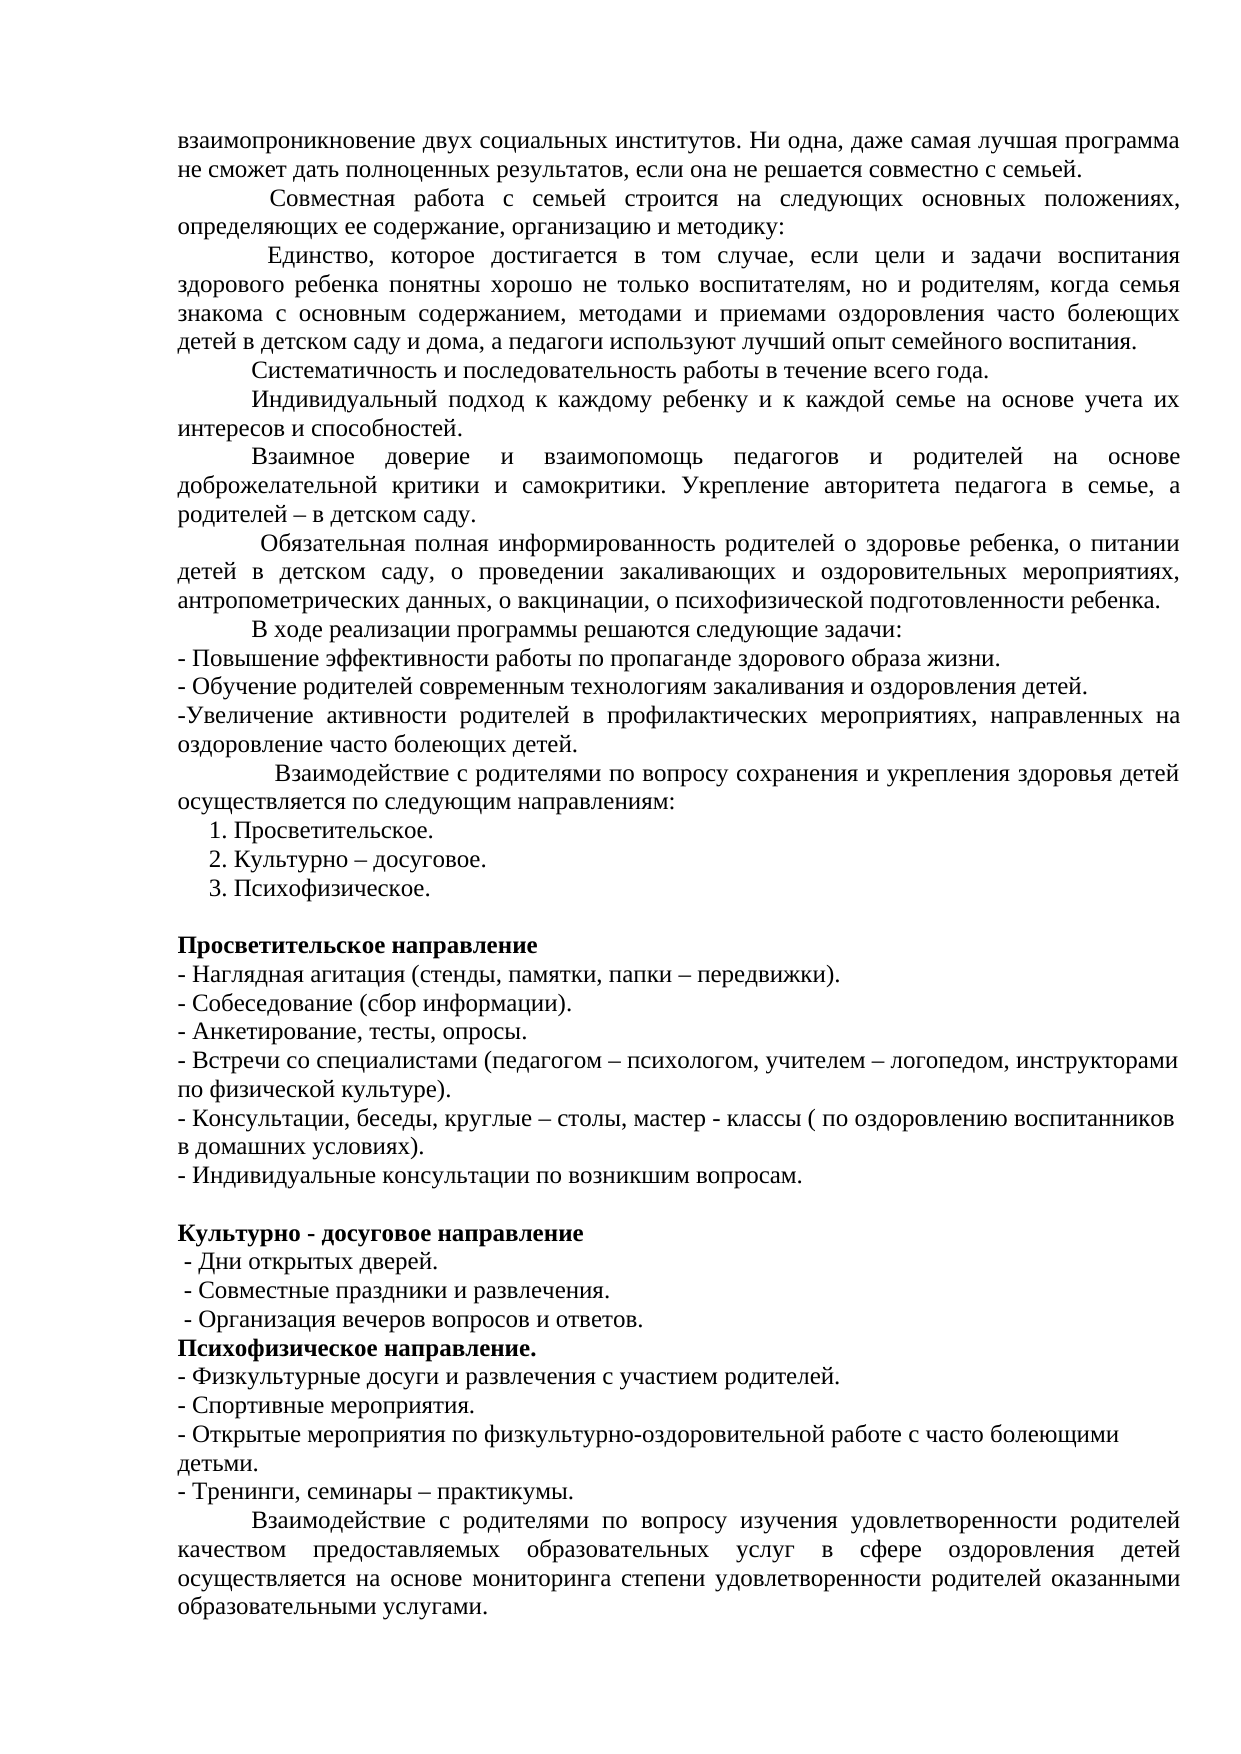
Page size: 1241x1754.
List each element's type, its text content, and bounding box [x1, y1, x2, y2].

text - Открытые мероприятия по физкультурно-оздоровительной работе с часто болеющими детьми. [177, 1419, 1181, 1476]
text Взаимное доверие и взаимопомощь педагогов и родителей на основе доброжелательной критики и самокритики. Укрепление авторитета педагога в семье, а родителей – в детском саду. [177, 441, 1181, 528]
text - Анкетирование, тесты, опросы. [148, 1016, 1181, 1045]
text 1. Просветительское. [177, 815, 1181, 844]
text 3. Психофизическое. [177, 873, 1181, 901]
text - Дни открытых дверей. [177, 1246, 1181, 1275]
text Просветительское направление [177, 930, 1181, 959]
text - Повышение эффективности работы по пропаганде здорового образа жизни. [177, 643, 1181, 671]
text Взаимодействие с родителями по вопросу сохранения и укрепления здоровья детей осуществляется по следующим направлениям: [177, 758, 1181, 815]
text - Собеседование (сбор информации). [148, 988, 1181, 1016]
text Индивидуальный подход к каждому ребенку и к каждой семье на основе учета их интересов и способностей. [177, 384, 1181, 441]
text В ходе реализации программы решаются следующие задачи: [177, 614, 1181, 643]
text - Физкультурные досуги и развлечения с участием родителей. [162, 1361, 1181, 1390]
text - Организация вечеров вопросов и ответов. [177, 1304, 1181, 1333]
text - Индивидуальные консультации по возникшим вопросам. [148, 1160, 1181, 1189]
text Совместная работа с семьей строится на следующих основных положениях, определяющих ее содержание, организацию и методику: [177, 183, 1181, 240]
text 2. Культурно – досуговое. [177, 844, 1181, 873]
text Психофизическое направление. [177, 1333, 1181, 1361]
text - Наглядная агитация (стенды, памятки, папки – передвижки). [148, 959, 1181, 988]
text Единство, которое достигается в том случае, если цели и задачи воспитания здорового ребенка понятны хорошо не только воспитателям, но и родителям, когда семья знакома с основным содержанием, методами и приемами оздоровления часто болеющих детей в детском саду и дома, а педагоги используют лучший опыт семейного воспитания. [177, 240, 1181, 355]
text Взаимодействие с родителями по вопросу изучения удовлетворенности родителей качеством предоставляемых образовательных услуг в сфере оздоровления детей осуществляется на основе мониторинга степени удовлетворенности родителей оказанными образовательными услугами. [177, 1505, 1181, 1620]
text Обязательная полная информированность родителей о здоровье ребенка, о питании детей в детском саду, о проведении закаливающих и оздоровительных мероприятиях, антропометрических данных, о вакцинации, о психофизической подготовленности ребенка. [177, 528, 1181, 614]
text - Тренинги, семинары – практикумы. [162, 1476, 1181, 1505]
text Систематичность и последовательность работы в течение всего года. [177, 355, 1181, 384]
text - Консультации, беседы, круглые – столы, мастер - классы ( по оздоровлению воспитанников в домашних условиях). [148, 1103, 1181, 1160]
text -Увеличение активности родителей в профилактических мероприятиях, направленных на оздоровление часто болеющих детей. [177, 700, 1181, 758]
text - Встречи со специалистами (педагогом – психологом, учителем – логопедом, инструкторами по физической культуре). [148, 1045, 1181, 1103]
text - Обучение родителей современным технологиям закаливания и оздоровления детей. [177, 671, 1181, 700]
text - Совместные праздники и развлечения. [177, 1275, 1181, 1304]
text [177, 125, 1181, 183]
text - Спортивные мероприятия. [162, 1390, 1181, 1419]
text Культурно - досуговое направление [177, 1218, 1181, 1246]
